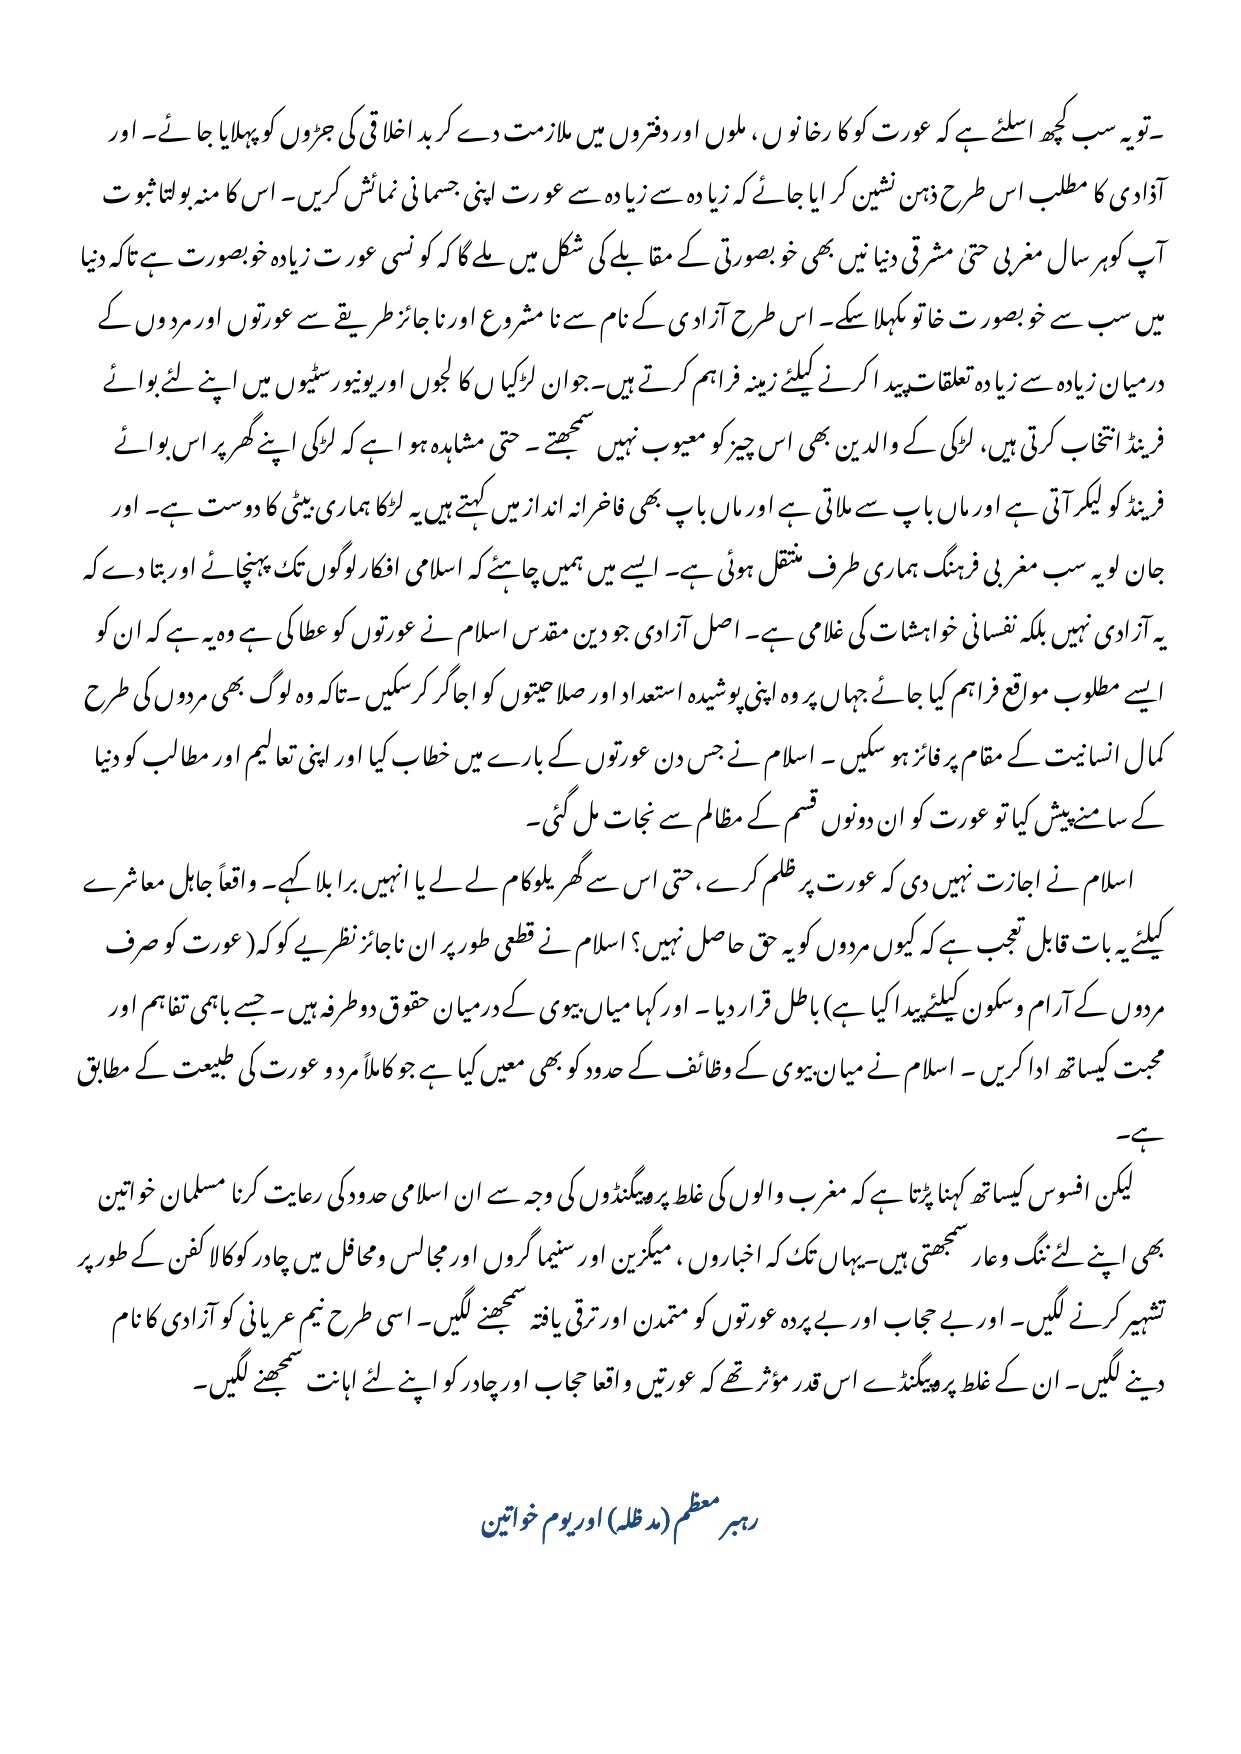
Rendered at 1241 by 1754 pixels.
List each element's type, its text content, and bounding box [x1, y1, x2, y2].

text لیکن افسوس کیساتھ کہنا پڑتا ہے کہ مغرب والوں کی غلط پروپیگنڈوں کی وجہ سے ان اسلامی حدود کی رعایت کرنا مسلمان خواتین بھی اپنے لئے ننگ وعار سمجھتی ہیں۔یہاں تک کہ اخباروں ، میگزین اور سنیما گروں اور مجالس ومحافل میں چادر کوکالا کفن کے طور پر تشہیر کرنے لگیں۔ اور بے حجاب اور بے پردہ عورتوں کو متمدن اور ترقی یافتہ سمجھنے لگیں۔ اسی طرح نیم عریانی کو آزادی کا نام دینے لگیں۔ ان کے غلط پروپیگنڈے اس قدر مؤثر تھے کہ عورتیں واقعا حجاب اور چادر کو اپنے لئے اہانت سمجھنے لگیں۔ [75, 1156, 1165, 1406]
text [75, 94, 1165, 844]
text اسلام نے اجازت نہیں دی کہ عورت پر ظلم کرے ،حتی اس سے گھریلوکام لے لے یا انہیں برا بلا کہے۔ واقعاً جاہل معاشرے کیلئے یہ بات قابل تعجب ہے کہ کیوں مردوں کو یہ حق حاصل نہیں؟ اسلام نے قطعی طور پر ان ناجائز نظریے کو کہ( عورت کو صرف مردوں کے آرام وسکون کیلئے پیدا کیا ہے) باطل قرار دیا ۔ اور کہا میاں بیوی کے درمیان حقوق دوطرفہ ہیں ۔ جسے باہمی تفاہم اور محبت کیساتھ ادا کریں ۔ اسلام نے میان بیوی کے وظائف کے حدود کو بھی معیں کیا ہے جو کاملاً مرد و عورت کی طبیعت کے مطابق ہے۔ [75, 844, 1165, 1156]
subtitle رہبر معظم (مد ظلہ) اور یوم خواتین [75, 1481, 1165, 1544]
